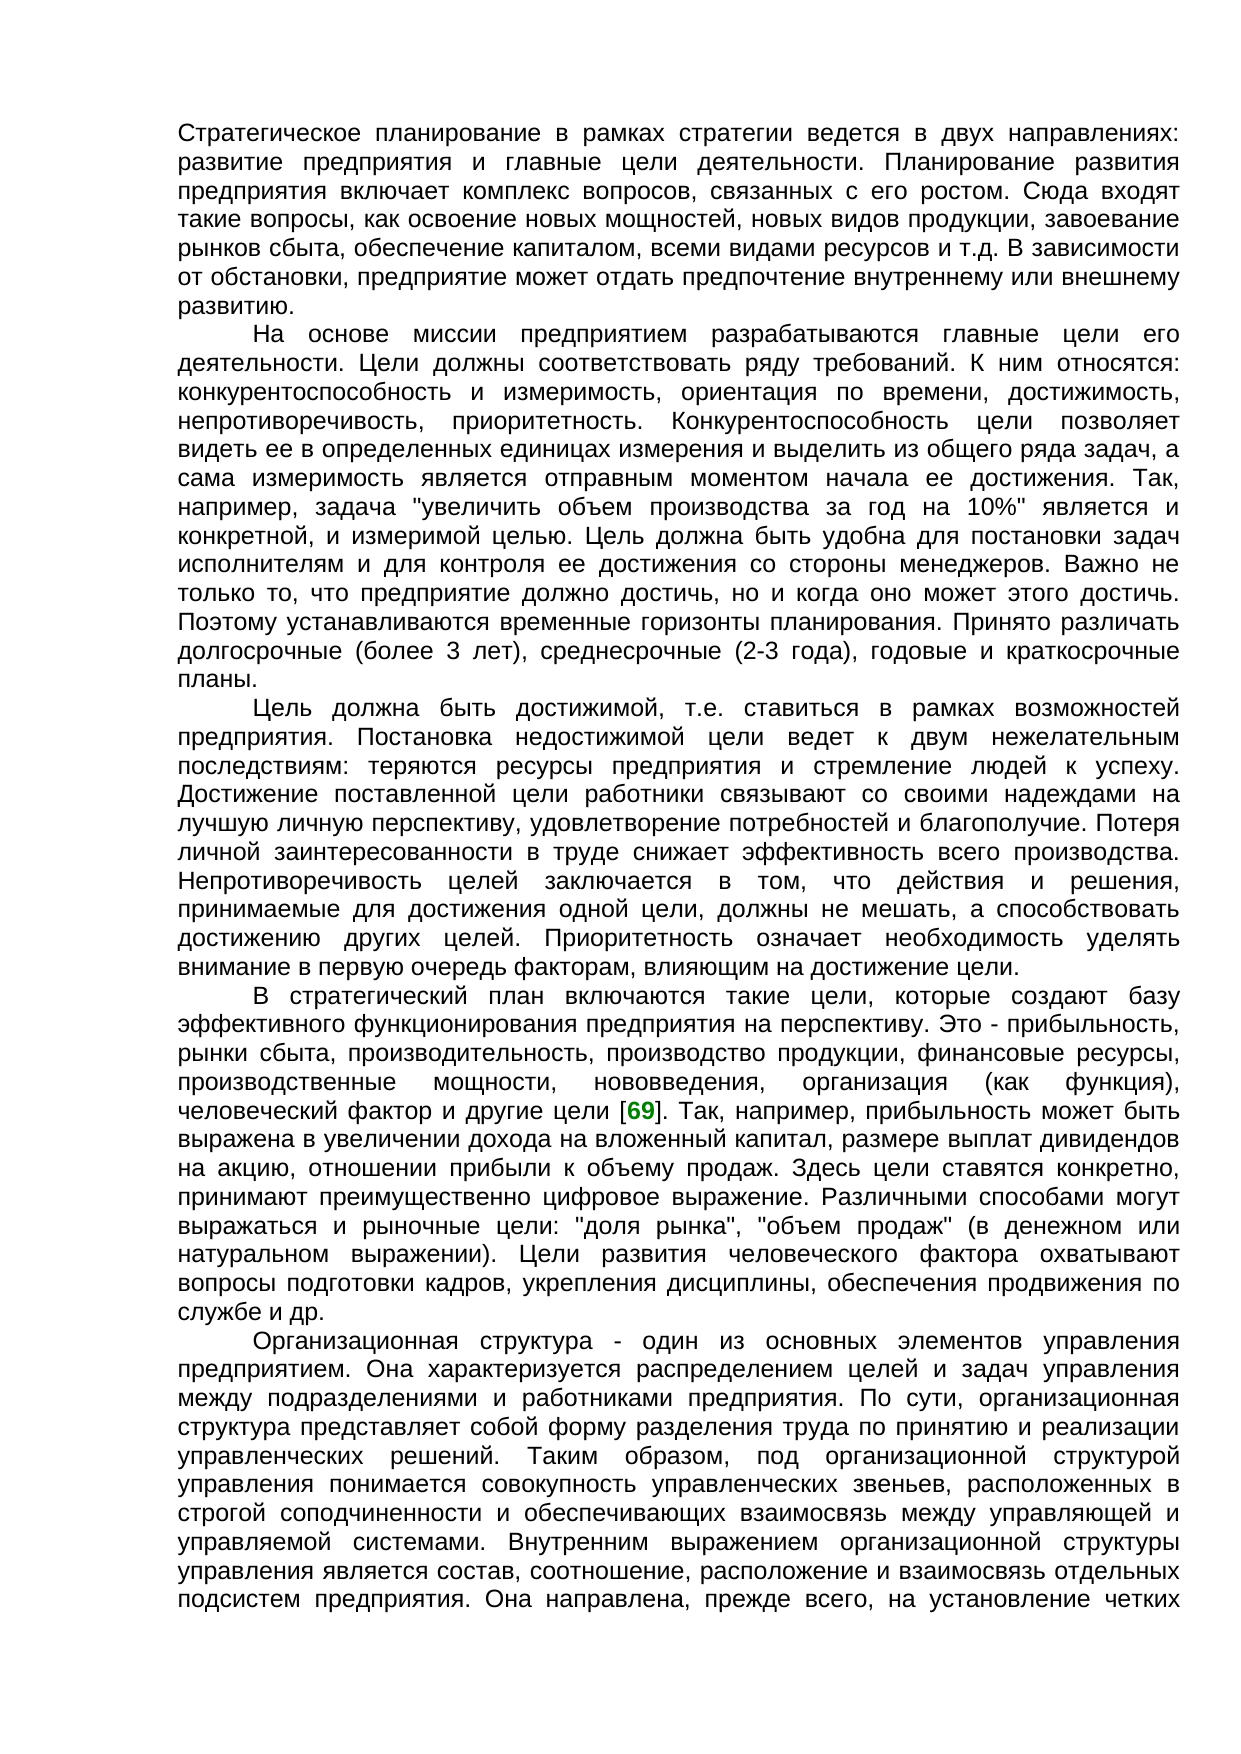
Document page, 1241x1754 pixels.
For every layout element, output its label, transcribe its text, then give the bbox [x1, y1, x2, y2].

text Цель должна быть достижимой, т.е. ставиться в рамках возможностей предприятия. Постановка недостижимой цели ведет к двум нежелательным последствиям: теряются ресурсы предприятия и стремление людей к успеху. Достижение поставленной цели работники связывают со своими надеждами на лучшую личную перспективу, удовлетворение потребностей и благополучие. Потеря личной заинтересованности в труде снижает эффективность всего производства. Непротиворечивость целей заключается в том, что действия и решения, принимаемые для достижения одной цели, должны не мешать, а способствовать достижению других целей. Приоритетность означает необходимость уделять внимание в первую очередь факторам, влияющим на достижение цели. [177, 693, 1181, 981]
text На основе миссии предприятием разрабатываются главные цели его деятельности. Цели должны соответствовать ряду требований. К ним относятся: конкурентоспособность и измеримость, ориентация по времени, достижимость, непротиворечивость, приоритетность. Конкурентоспособность цели позволяет видеть ее в определенных единицах измерения и выделить из общего ряда задач, а сама измеримость является отправным моментом начала ее достижения. Так, например, задача "увеличить объем производства за год на 10%" является и конкретной, и измеримой целью. Цель должна быть удобна для постановки задач исполнителям и для контроля ее достижения со стороны менеджеров. Важно не только то, что предприятие должно достичь, но и когда оно может этого достичь. Поэтому устанавливаются временные горизонты планирования. Принято различать долгосрочные (более 3 лет), среднесрочные (2-3 года), годовые и краткосрочные планы. [177, 319, 1181, 693]
text В стратегический план включаются такие цели, которые создают базу эффективного функционирования предприятия на перспективу. Это - прибыльность, рынки сбыта, производительность, производство продукции, финансовые ресурсы, производственные мощности, нововведения, организация (как функция), человеческий фактор и другие цели [69]. Так, например, прибыльность может быть выражена в увеличении дохода на вложенный капитал, размере выплат дивидендов на акцию, отношении прибыли к объему продаж. Здесь цели ставятся конкретно, принимают преимущественно цифровое выражение. Различными способами могут выражаться и рыночные цели: "доля рынка", "объем продаж" (в денежном или натуральном выражении). Цели развития человеческого фактора охватывают вопросы подготовки кадров, укрепления дисциплины, обеспечения продвижения по службе и др. [177, 981, 1181, 1326]
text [177, 118, 1181, 319]
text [177, 1326, 1181, 1613]
